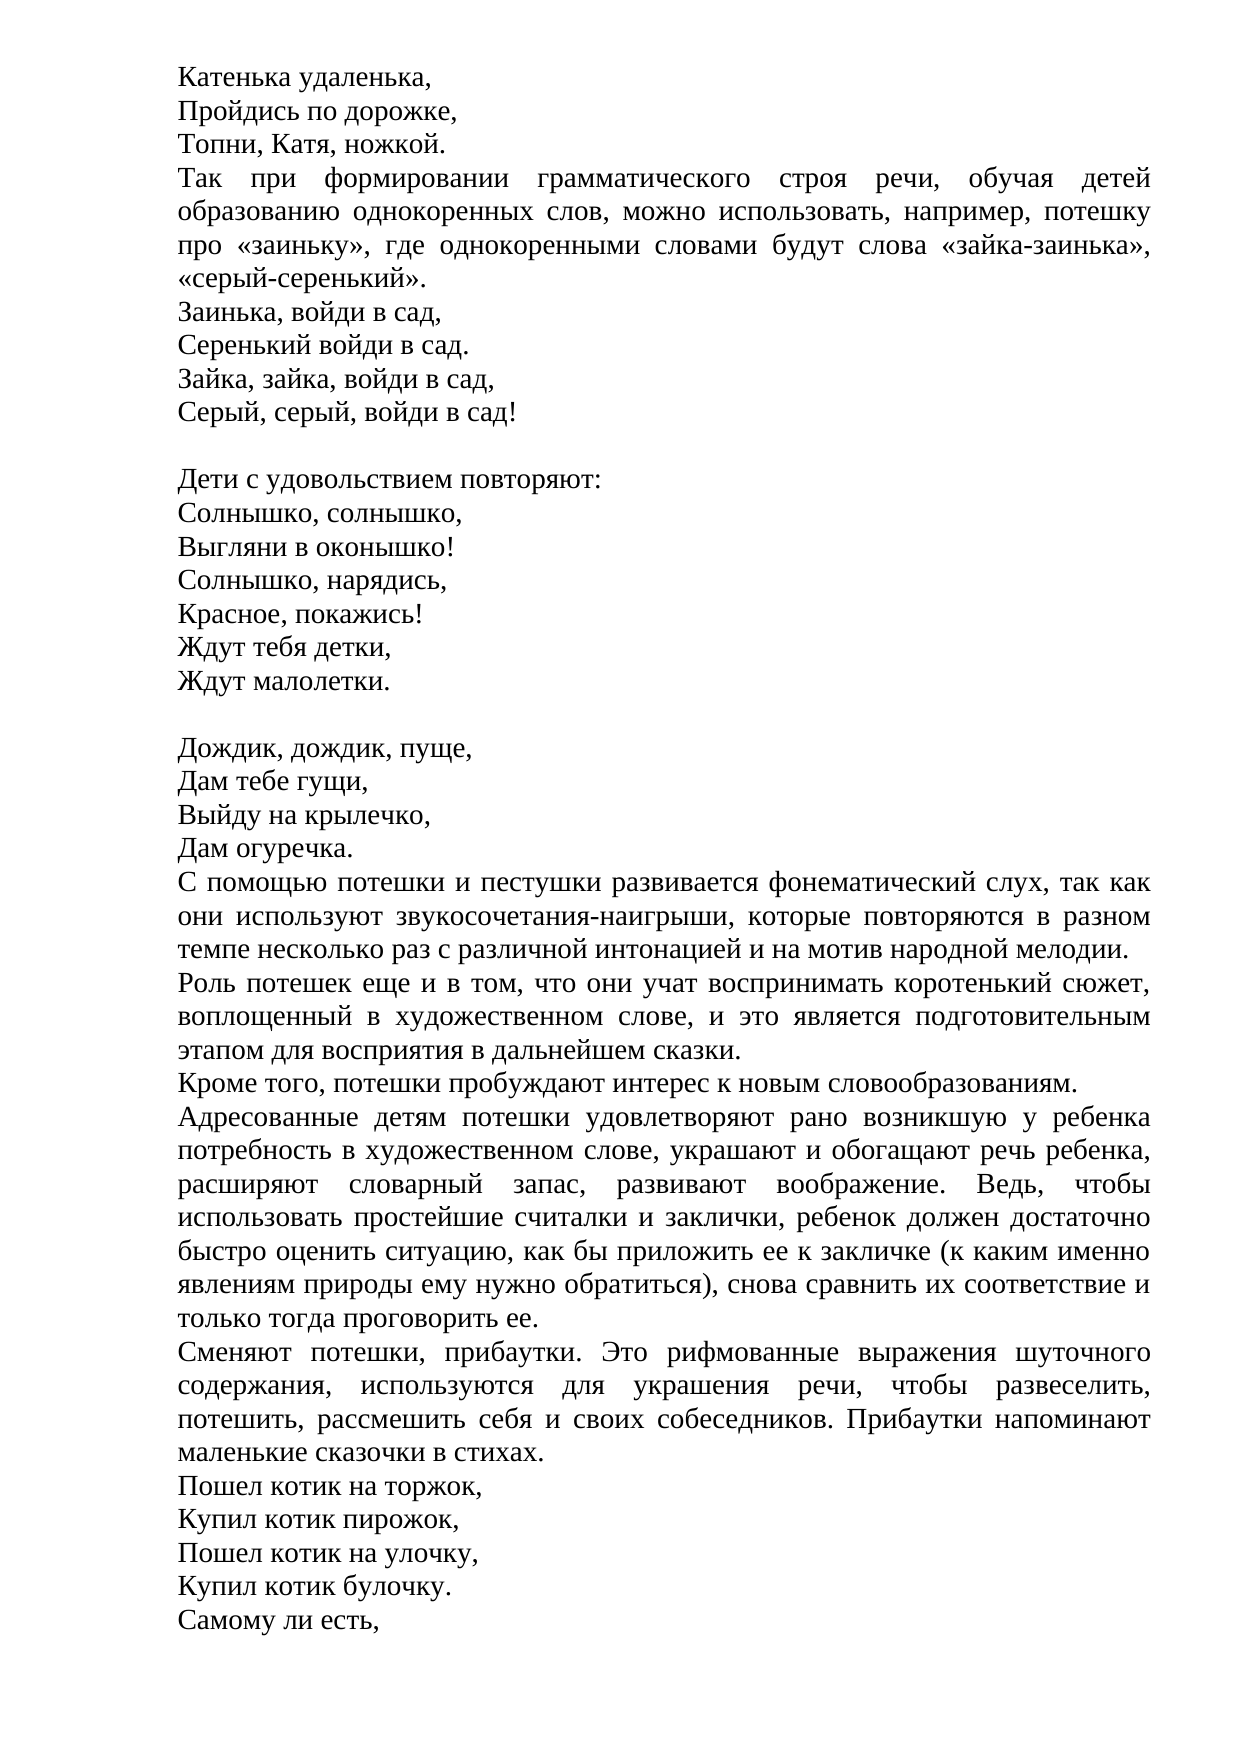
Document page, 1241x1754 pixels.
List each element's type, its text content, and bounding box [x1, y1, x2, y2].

text Выгляни в оконышко! [177, 529, 1152, 562]
text Купил котик булочку. [177, 1568, 1152, 1602]
text Дождик, дождик, пуще, [177, 730, 1152, 763]
text Серый, серый, войди в сад! [177, 394, 1152, 428]
text Красное, покажись! [177, 596, 1152, 629]
text Пошел котик на торжок, [177, 1468, 1152, 1501]
text Пошел котик на улочку, [177, 1535, 1152, 1568]
text Дам тебе гущи, [177, 763, 1152, 797]
text Катенька удаленька, [177, 59, 1152, 93]
text Солнышко, нарядись, [177, 562, 1152, 596]
text С помощью потешки и пестушки развивается фонематический слух, так как они используют звукосочетания-наигрыши, которые повторяются в разном темпе несколько раз с различной интонацией и на мотив народной мелодии. [177, 864, 1152, 965]
text Зайка, зайка, войди в сад, [177, 361, 1152, 394]
text Ждут тебя детки, [177, 629, 1152, 663]
text Выйду на крылечко, [177, 797, 1152, 831]
text Ждут малолетки. [177, 663, 1152, 696]
text Роль потешек еще и в том, что они учат воспринимать коротенький сюжет, воплощенный в художественном слове, и это является подготовительным этапом для восприятия в дальнейшем сказки. [177, 965, 1152, 1065]
text Дети с удовольствием повторяют: [177, 462, 1152, 495]
text Адресованные детям потешки удовлетворяют рано возникшую у ребенка потребность в художественном слове, украшают и обогащают речь ребенка, расширяют словарный запас, развивают воображение. Ведь, чтобы использовать простейшие считалки и заклички, ребенок должен достаточно быстро оценить ситуацию, как бы приложить ее к закличке (к каким именно явлениям природы ему нужно обратиться), снова сравнить их соответствие и только тогда проговорить ее. [177, 1099, 1152, 1334]
text Дам огуречка. [177, 831, 1152, 864]
text Серенький войди в сад. [177, 327, 1152, 361]
text Сменяют потешки, прибаутки. Это рифмованные выражения шуточного содержания, используются для украшения речи, чтобы развеселить, потешить, рассмешить себя и своих собеседников. Прибаутки напоминают маленькие сказочки в стихах. [177, 1334, 1152, 1468]
text Так при формировании грамматического строя речи, обучая детей образованию однокоренных слов, можно использовать, например, потешку про «заиньку», где однокоренными словами будут слова «зайка-заинька», «серый-серенький». [177, 160, 1152, 294]
text Кроме того, потешки пробуждают интерес к новым словообразованиям. [177, 1065, 1152, 1099]
text Пройдись по дорожке, [177, 93, 1152, 126]
text Самому ли есть, [177, 1602, 1152, 1636]
text Солнышко, солнышко, [177, 495, 1152, 529]
text Купил котик пирожок, [177, 1501, 1152, 1535]
text Топни, Катя, ножкой. [177, 126, 1152, 160]
text Заинька, войди в сад, [177, 294, 1152, 327]
